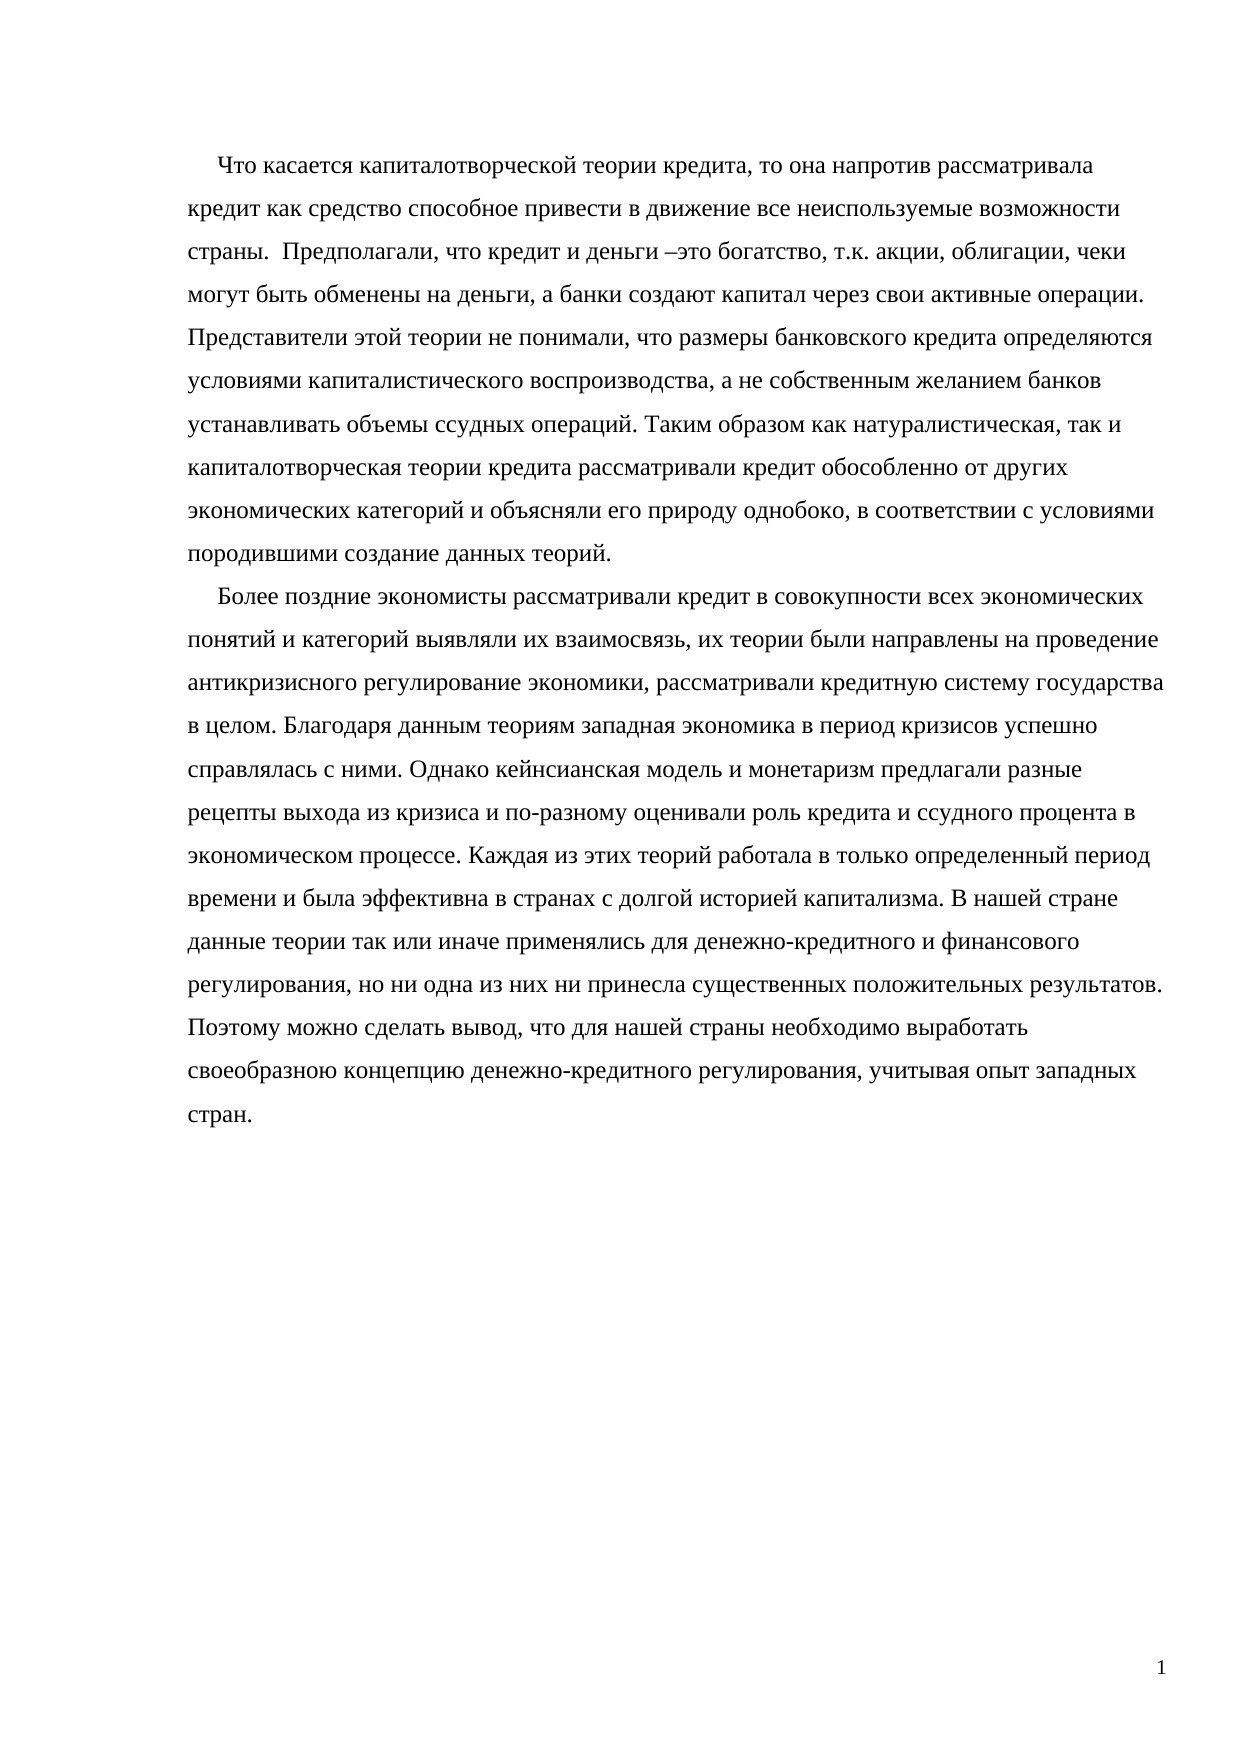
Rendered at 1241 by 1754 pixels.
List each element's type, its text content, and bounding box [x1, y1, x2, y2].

text Более поздние экономисты рассматривали кредит в совокупности всех экономических понятий и категорий выявляли их взаимосвязь, их теории были направлены на проведение антикризисного регулирование экономики, рассматривали кредитную систему государства в целом. Благодаря данным теориям западная экономика в период кризисов успешно справлялась с ними. Однако кейнсианская модель и монетаризм предлагали разные рецепты выхода из кризиса и по-разному оценивали роль кредита и ссудного процента в экономическом процессе. Каждая из этих теорий работала в только определенный период времени и была эффективна в странах с долгой историей капитализма. В нашей стране данные теории так или иначе применялись для денежно-кредитного и финансового регулирования, но ни одна из них ни принесла существенных положительных результатов. Поэтому можно сделать вывод, что для нашей страны необходимо выработать своеобразною концепцию денежно-кредитного регулирования, учитывая опыт западных стран. [187, 581, 1167, 1127]
text Что касается капиталотворческой теории кредита, то она напротив рассматривала кредит как средство способное привести в движение все неиспользуемые возможности страны. Предполагали, что кредит и деньги –это богатство, т.к. акции, облигации, чеки могут быть обменены на деньги, а банки создают капитал через свои активные операции. Представители этой теории не понимали, что размеры банковского кредита определяются условиями капиталистического воспроизводства, а не собственным желанием банков устанавливать объемы ссудных операций. Таким образом как натуралистическая, так и капиталотворческая теории кредита рассматривали кредит обособленно от других экономических категорий и объясняли его природу однобоко, в соответствии с условиями породившими создание данных теорий. [187, 150, 1167, 567]
